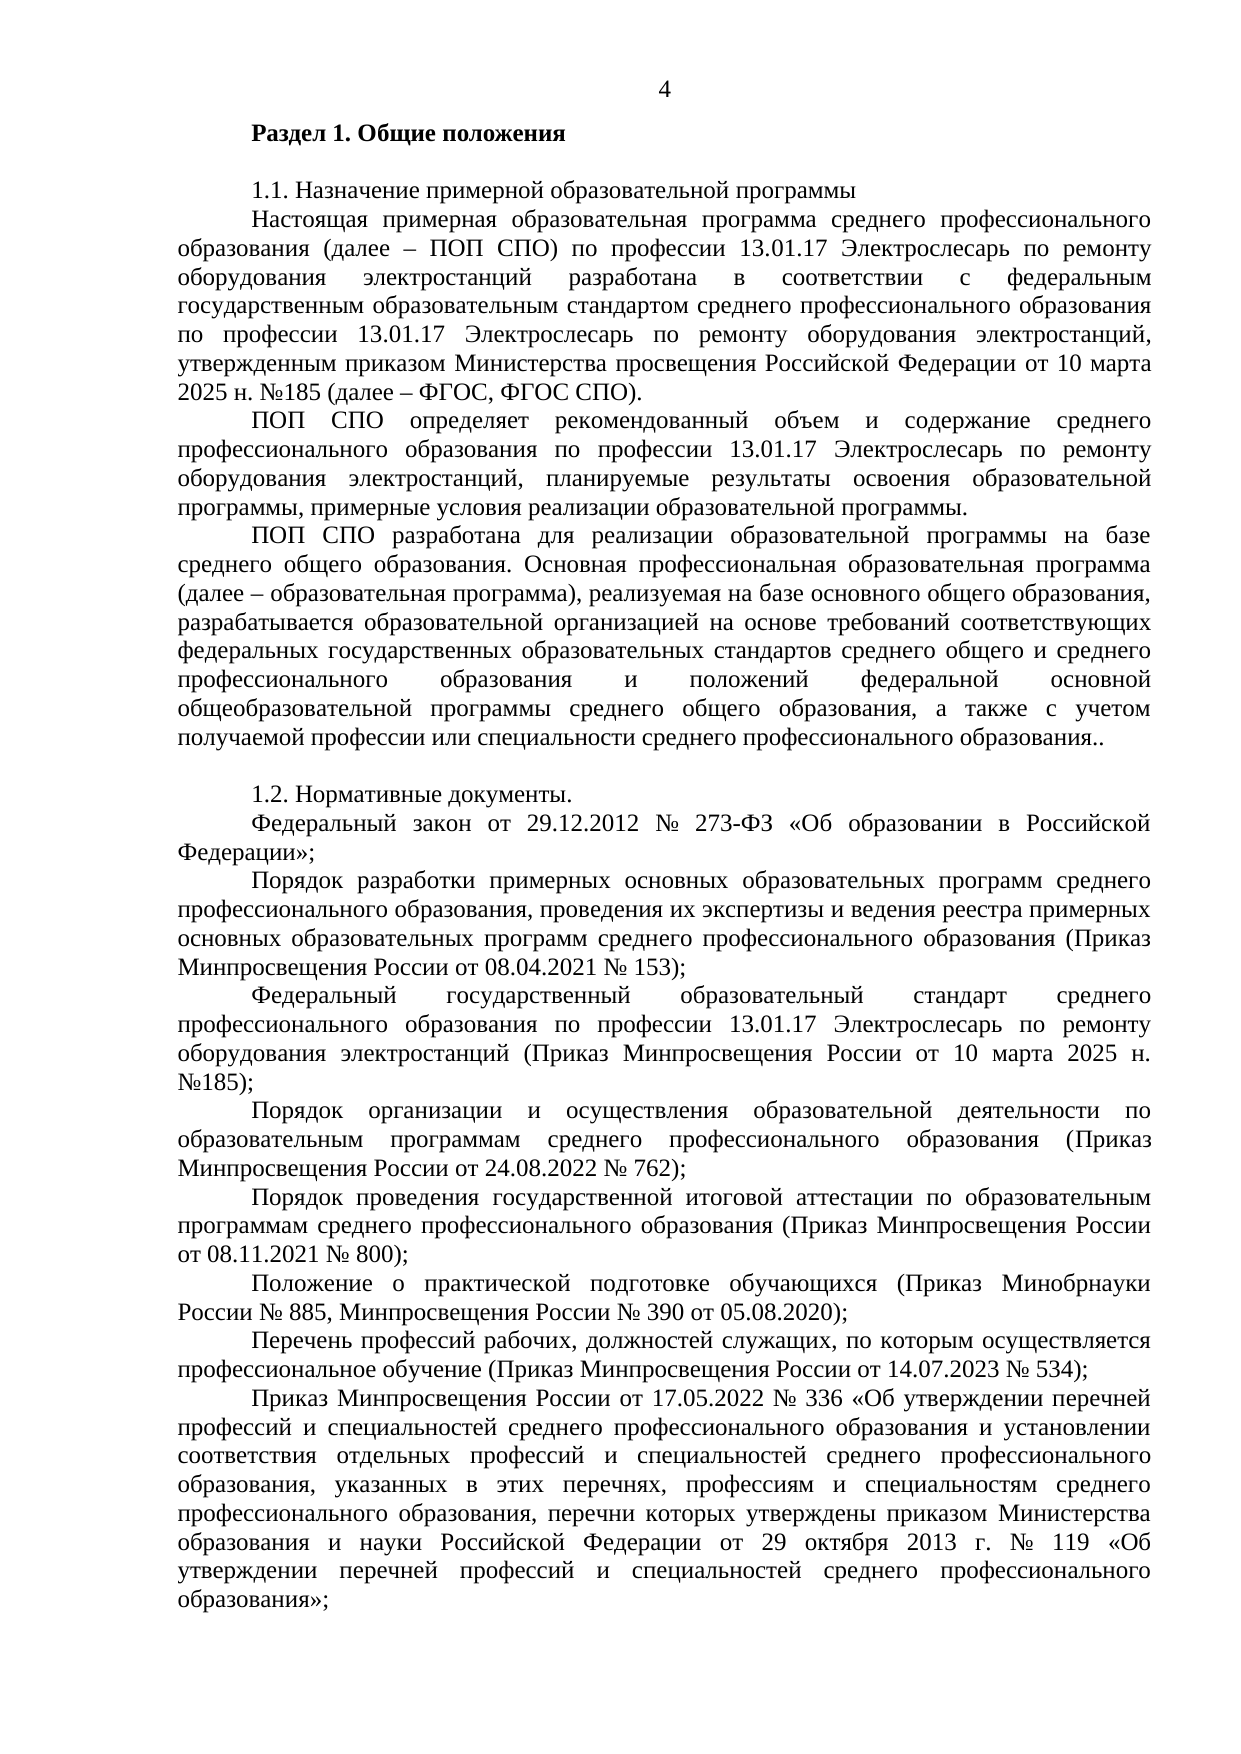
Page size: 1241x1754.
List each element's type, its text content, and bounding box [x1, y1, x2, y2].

text Федеральный закон от 29.12.2012 № 273-ФЗ «Об образовании в Российской Федерации»; [177, 808, 1152, 866]
text Перечень профессий рабочих, должностей служащих, по которым осуществляется профессиональное обучение (Приказ Минпросвещения России от 14.07.2023 № 534); [177, 1326, 1152, 1383]
text Порядок проведения государственной итоговой аттестации по образовательным программам среднего профессионального образования (Приказ Минпросвещения России от 08.11.2021 № 800); [177, 1182, 1152, 1268]
list Настоящая примерная образовательная программа среднего профессионального образования (далее – ПОП СПО) по профессии 13.01.17 Электрослесарь по ремонту оборудования электростанций разработана в соответствии с федеральным государственным образовательным стандартом среднего профессионального образования по профессии 13.01.17 Электрослесарь по ремонту оборудования электростанций, утвержденным приказом Министерства просвещения Российской Федерации от 10 марта 2025 н. №185 (далее – ФГОС, ФГОС СПО). [177, 204, 1152, 406]
text 1.1. Назначение примерной образовательной программы [177, 176, 1152, 204]
text ПОП СПО разработана для реализации образовательной программы на базе среднего общего образования. Основная профессиональная образовательная программа (далее – образовательная программа), реализуемая на базе основного общего образования, разрабатывается образовательной организацией на основе требований соответствующих федеральных государственных образовательных стандартов среднего общего и среднего профессионального образования и положений федеральной основной общеобразовательной программы среднего общего образования, а также с учетом получаемой профессии или специальности среднего профессионального образования.. [177, 521, 1152, 751]
text Положение о практической подготовке обучающихся (Приказ Минобрнауки России № 885, Минпросвещения России № 390 от 05.08.2020); [177, 1268, 1152, 1326]
text 1.2. Нормативные документы. [177, 779, 1152, 808]
text Приказ Минпросвещения России от 17.05.2022 № 336 «Об утверждении перечней профессий и специальностей среднего профессионального образования и установлении соответствия отдельных профессий и специальностей среднего профессионального образования, указанных в этих перечнях, профессиям и специальностям среднего профессионального образования, перечни которых утверждены приказом Министерства образования и науки Российской Федерации от 29 октября 2013 г. № 119 «Об утверждении перечней профессий и специальностей среднего профессионального образования»; [177, 1383, 1152, 1613]
subtitle Раздел 1. Общие положения [177, 118, 1152, 147]
text Федеральный государственный образовательный стандарт среднего профессионального образования по профессии 13.01.17 Электрослесарь по ремонту оборудования электростанций (Приказ Минпросвещения России от 10 марта 2025 н. №185); [177, 981, 1152, 1096]
text ПОП СПО определяет рекомендованный объем и содержание среднего профессионального образования по профессии 13.01.17 Электрослесарь по ремонту оборудования электростанций, планируемые результаты освоения образовательной программы, примерные условия реализации образовательной программы. [177, 406, 1152, 521]
text Порядок разработки примерных основных образовательных программ среднего профессионального образования, проведения их экспертизы и ведения реестра примерных основных образовательных программ среднего профессионального образования (Приказ Минпросвещения России от 08.04.2021 № 153); [177, 866, 1152, 981]
text Порядок организации и осуществления образовательной деятельности по образовательным программам среднего профессионального образования (Приказ Минпросвещения России от 24.08.2022 № 762); [177, 1096, 1152, 1182]
